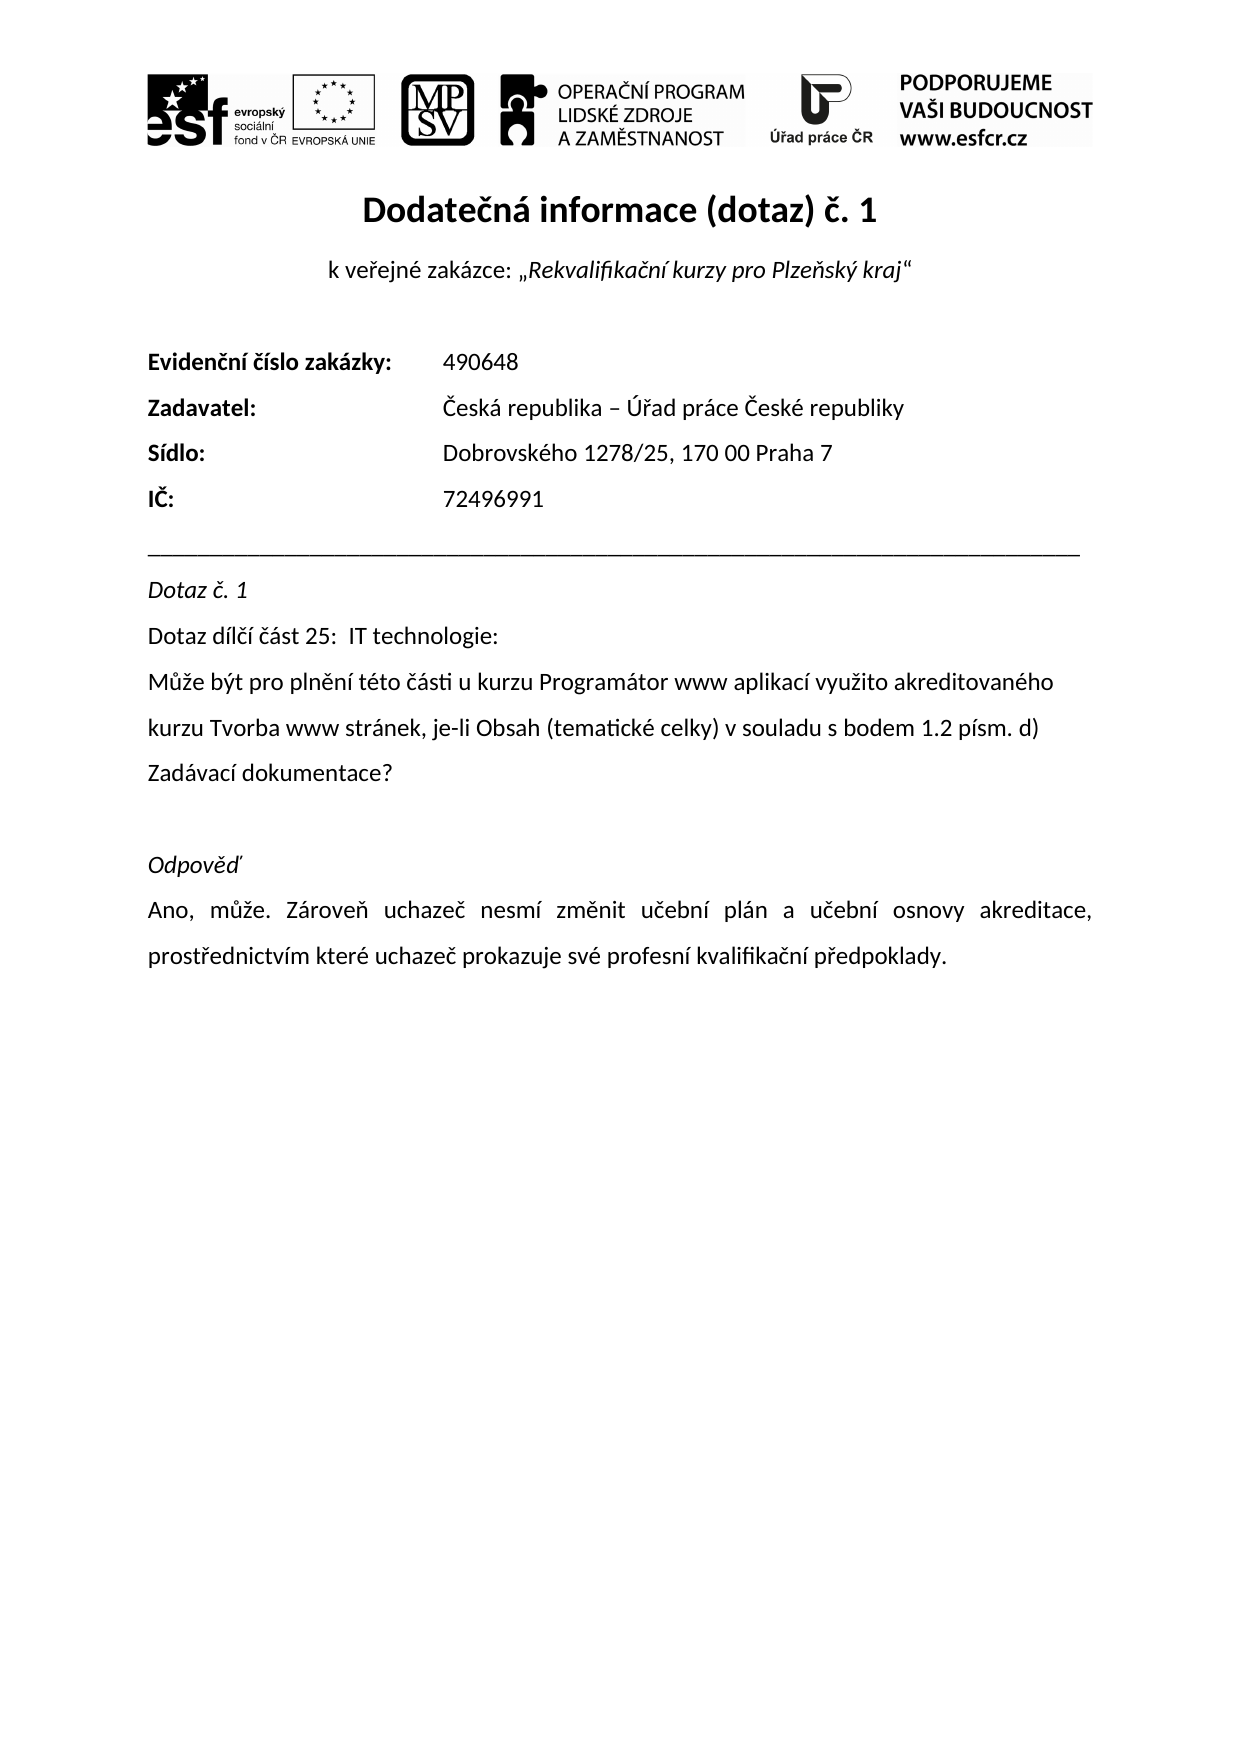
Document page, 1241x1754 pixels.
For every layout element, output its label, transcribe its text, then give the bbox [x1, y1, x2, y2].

text Ano, může. Zároveň uchazeč nesmí změnit učební plán a učební osnovy akreditace, prostřednictvím které uchazeč prokazuje své profesní kvalifikační předpoklady. [148, 895, 1093, 971]
text Evidenční číslo zakázky: 490648 [148, 346, 1093, 376]
text Zadavatel: Česká republika – Úřad práce České republiky [148, 392, 1093, 422]
text IČ: 72496991 [148, 483, 1093, 514]
text Odpověď [148, 849, 1093, 879]
text Dodatečná informace (dotaz) č. 1 [148, 186, 1093, 232]
text Sídlo: Dobrovského 1278/25, 170 00 Praha 7 [148, 437, 1093, 468]
picture [147, 73, 1093, 147]
text k veřejné zakázce: „Rekvalifikační kurzy pro Plzeňský kraj“ [148, 254, 1093, 285]
text ___________________________________________________________________________ [148, 529, 1093, 559]
text Může být pro plnění této části u kurzu Programátor www aplikací využito akreditovaného kurzu Tvorba www stránek, je-li Obsah (tematické celky) v souladu s bodem 1.2 písm. d) Zadávací dokumentace? [148, 666, 1093, 788]
text Dotaz dílčí část 25: IT technologie: [148, 620, 1093, 651]
text Dotaz č. 1 [148, 574, 1093, 605]
